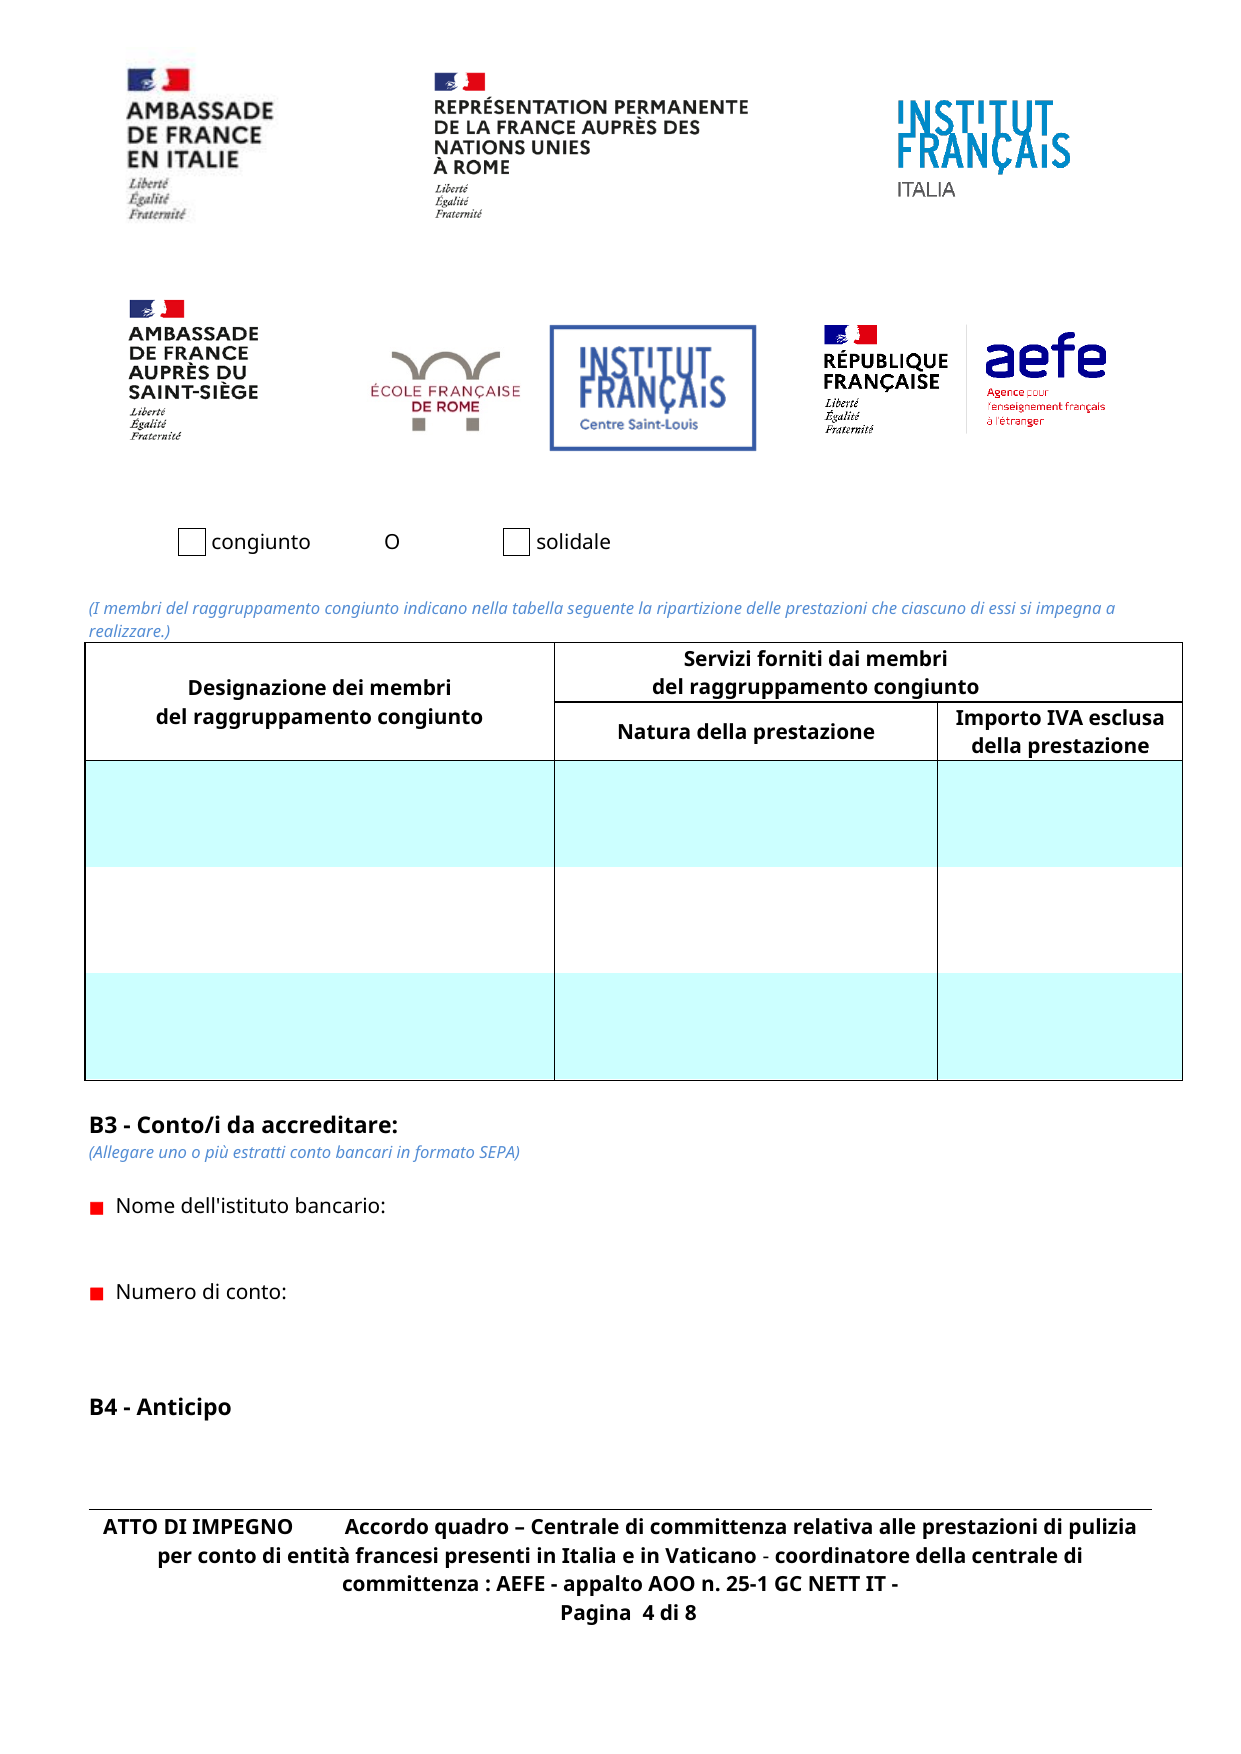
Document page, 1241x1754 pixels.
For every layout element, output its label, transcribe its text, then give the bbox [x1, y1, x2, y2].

picture [866, 68, 1102, 229]
table_cell [555, 973, 937, 1079]
picture [432, 54, 767, 234]
text B3 - Conto/i da accreditare: [89, 1109, 1152, 1140]
text (Allegare uno o più estratti conto bancari in formato SEPA) [89, 1140, 1152, 1163]
table_cell [86, 973, 554, 1079]
text Numero di conto: [89, 1277, 1152, 1306]
table_cell Importo IVA esclusa della prestazione [938, 703, 1182, 760]
table_cell [555, 761, 937, 867]
table_cell [938, 761, 1182, 867]
table_cell [938, 867, 1182, 973]
text B4 - Anticipo [89, 1391, 1152, 1422]
picture [804, 305, 1126, 453]
picture [110, 282, 761, 457]
text congiunto O solidale [89, 527, 1152, 556]
table_header Servizi forniti dai membri del raggruppamento congiunto [555, 643, 1182, 701]
table_cell [86, 867, 554, 973]
text Nome dell'istituto bancario: [89, 1191, 1152, 1220]
table_cell [86, 761, 554, 867]
table_header Designazione dei membri del raggruppamento congiunto [86, 643, 554, 760]
table_cell [555, 867, 937, 973]
text (I membri del raggruppamento congiunto indicano nella tabella seguente la ripartizione delle prestazioni che ciascuno di essi si impegna a realizzare.) [89, 597, 1152, 642]
table_cell Natura della prestazione [555, 703, 937, 760]
table_cell [938, 973, 1182, 1079]
picture [125, 47, 389, 241]
